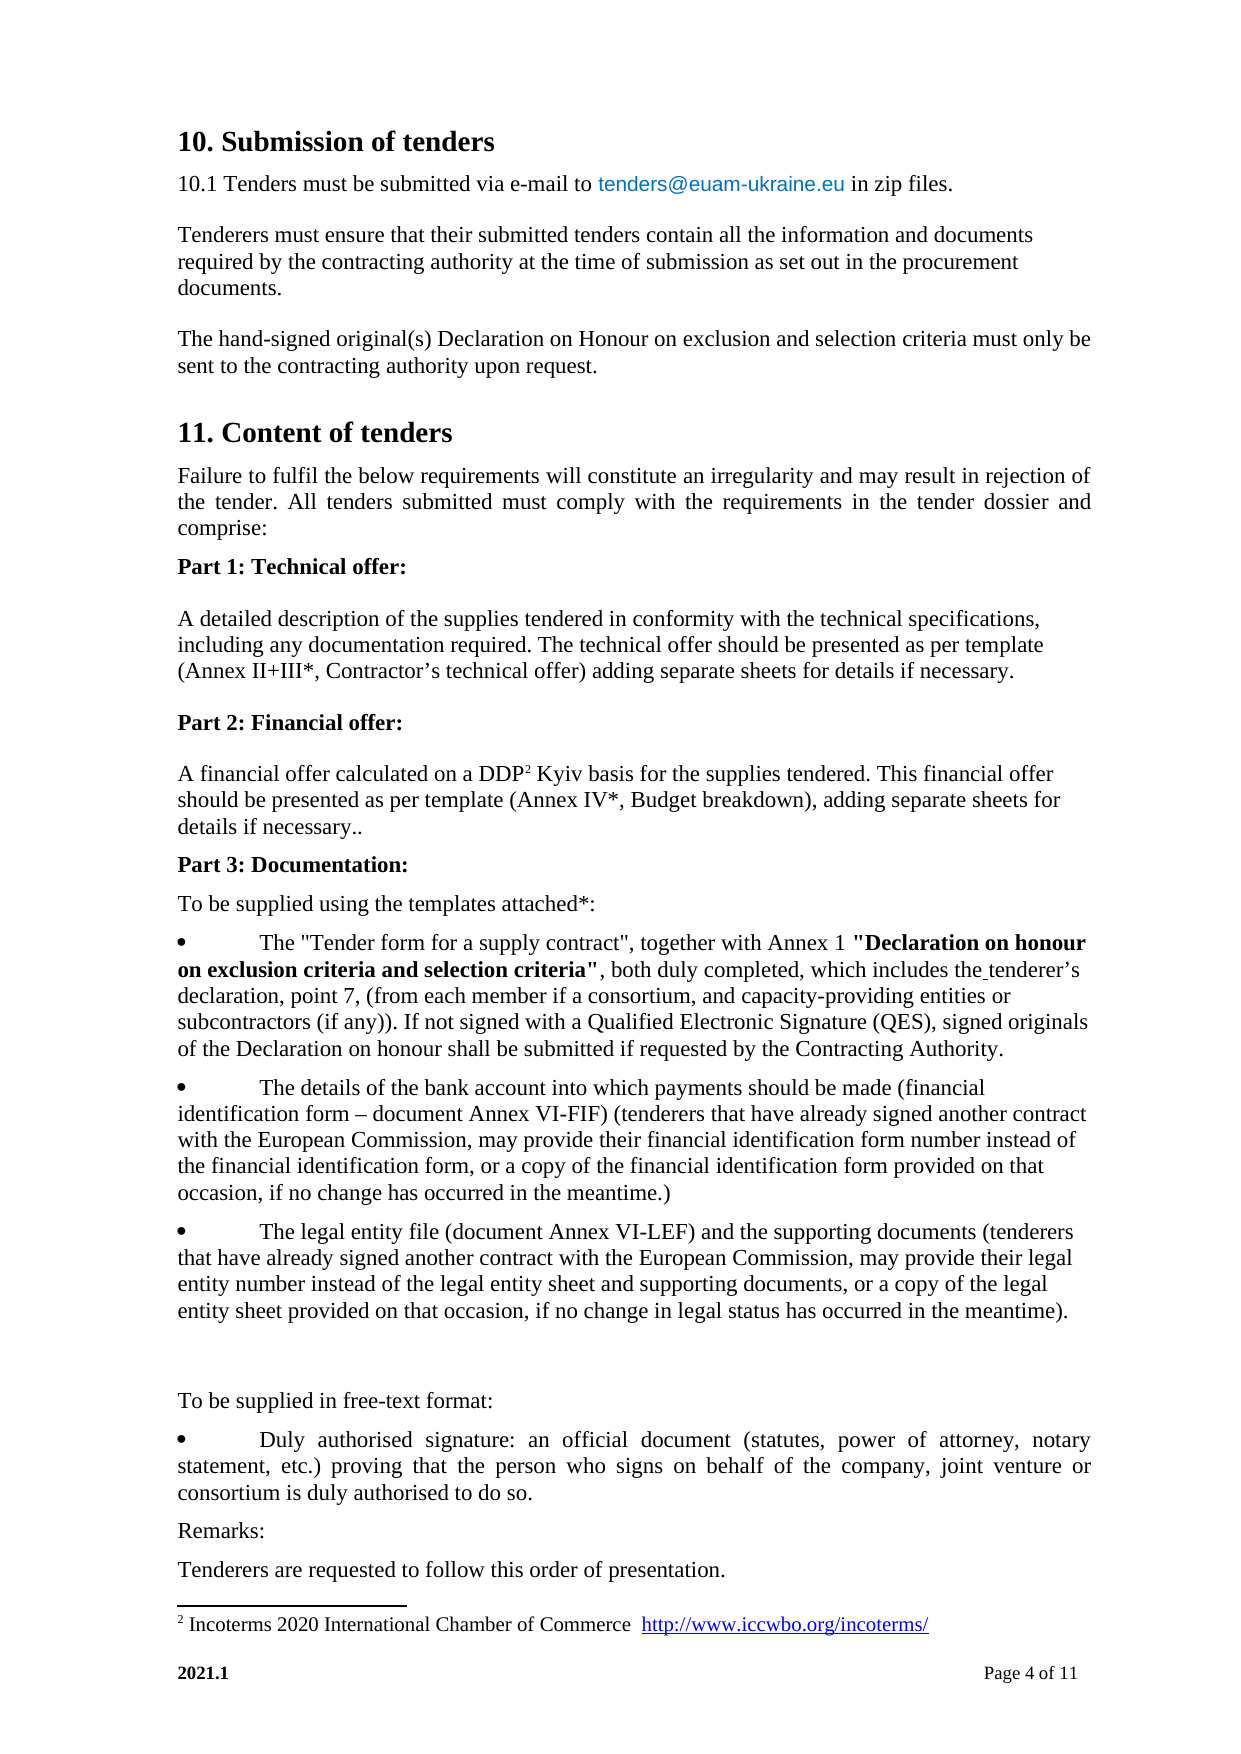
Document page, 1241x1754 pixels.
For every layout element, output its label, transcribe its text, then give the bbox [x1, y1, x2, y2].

list Duly authorised signature: an official document (statutes, power of attorney, notary statement, etc.) proving that the person who signs on behalf of the company, joint venture or consortium is duly authorised to do so. [177, 1426, 1092, 1505]
text Part 2: Financial offer: [177, 709, 1092, 735]
text A detailed description of the supplies tendered in conformity with the technical specifications, including any documentation required. The technical offer should be presented as per template (Annex II+III*, Contractor’s technical offer) adding separate sheets for details if necessary. [177, 604, 1092, 684]
list The legal entity file (document Annex VI-LEF) and the supporting documents (tenderers that have already signed another contract with the European Commission, may provide their legal entity number instead of the legal entity sheet and supporting documents, or a copy of the legal entity sheet provided on that occasion, if no change in legal status has occurred in the meantime). [177, 1218, 1092, 1323]
text To be supplied using the templates attached*: [177, 890, 1092, 917]
text Part 3: Documentation: [177, 852, 1092, 878]
text Remarks: [177, 1517, 1092, 1544]
text Failure to fulfil the below requirements will constitute an irregularity and may result in rejection of the tender. All tenders submitted must comply with the requirements in the tender dossier and comprise: [177, 462, 1092, 541]
text Part 1: Technical offer: [177, 553, 1092, 579]
list The "Tender form for a supply contract", together with Annex 1 "Declaration on honour on exclusion criteria and selection criteria", both duly completed, which includes the tenderer’s declaration, point 7, (from each member if a consortium, and capacity-providing entities or subcontractors (if any)). If not signed with a Qualified Electronic Signature (QES), signed originals of the Declaration on honour shall be submitted if requested by the Contracting Authority. [177, 929, 1092, 1061]
subtitle 10. Submission of tenders [177, 124, 1092, 157]
text A financial offer calculated on a DDP Kyiv basis for the supplies tendered. This financial offer should be presented as per template (Annex IV*, Budget breakdown), adding separate sheets for details if necessary.. [177, 760, 1092, 839]
text Tenderers must ensure that their submitted tenders contain all the information and documents required by the contracting authority at the time of submission as set out in the procurement documents. [177, 221, 1092, 300]
text To be supplied in free-text format: [177, 1387, 1092, 1413]
text The hand-signed original(s) Declaration on Honour on exclusion and selection criteria must only be sent to the contracting authority upon request. [177, 325, 1092, 378]
text 10.1 Tenders must be submitted via e-mail to tenders@euam-ukraine.eu in zip files. [177, 170, 1092, 196]
list The details of the bank account into which payments should be made (financial identification form – document Annex VI-FIF) (tenderers that have already signed another contract with the European Commission, may provide their financial identification form number instead of the financial identification form, or a copy of the financial identification form provided on that occasion, if no change has occurred in the meantime.) [177, 1073, 1092, 1205]
subtitle 11. Content of tenders [177, 416, 1092, 449]
text Tenderers are requested to follow this order of presentation. [177, 1556, 1092, 1583]
